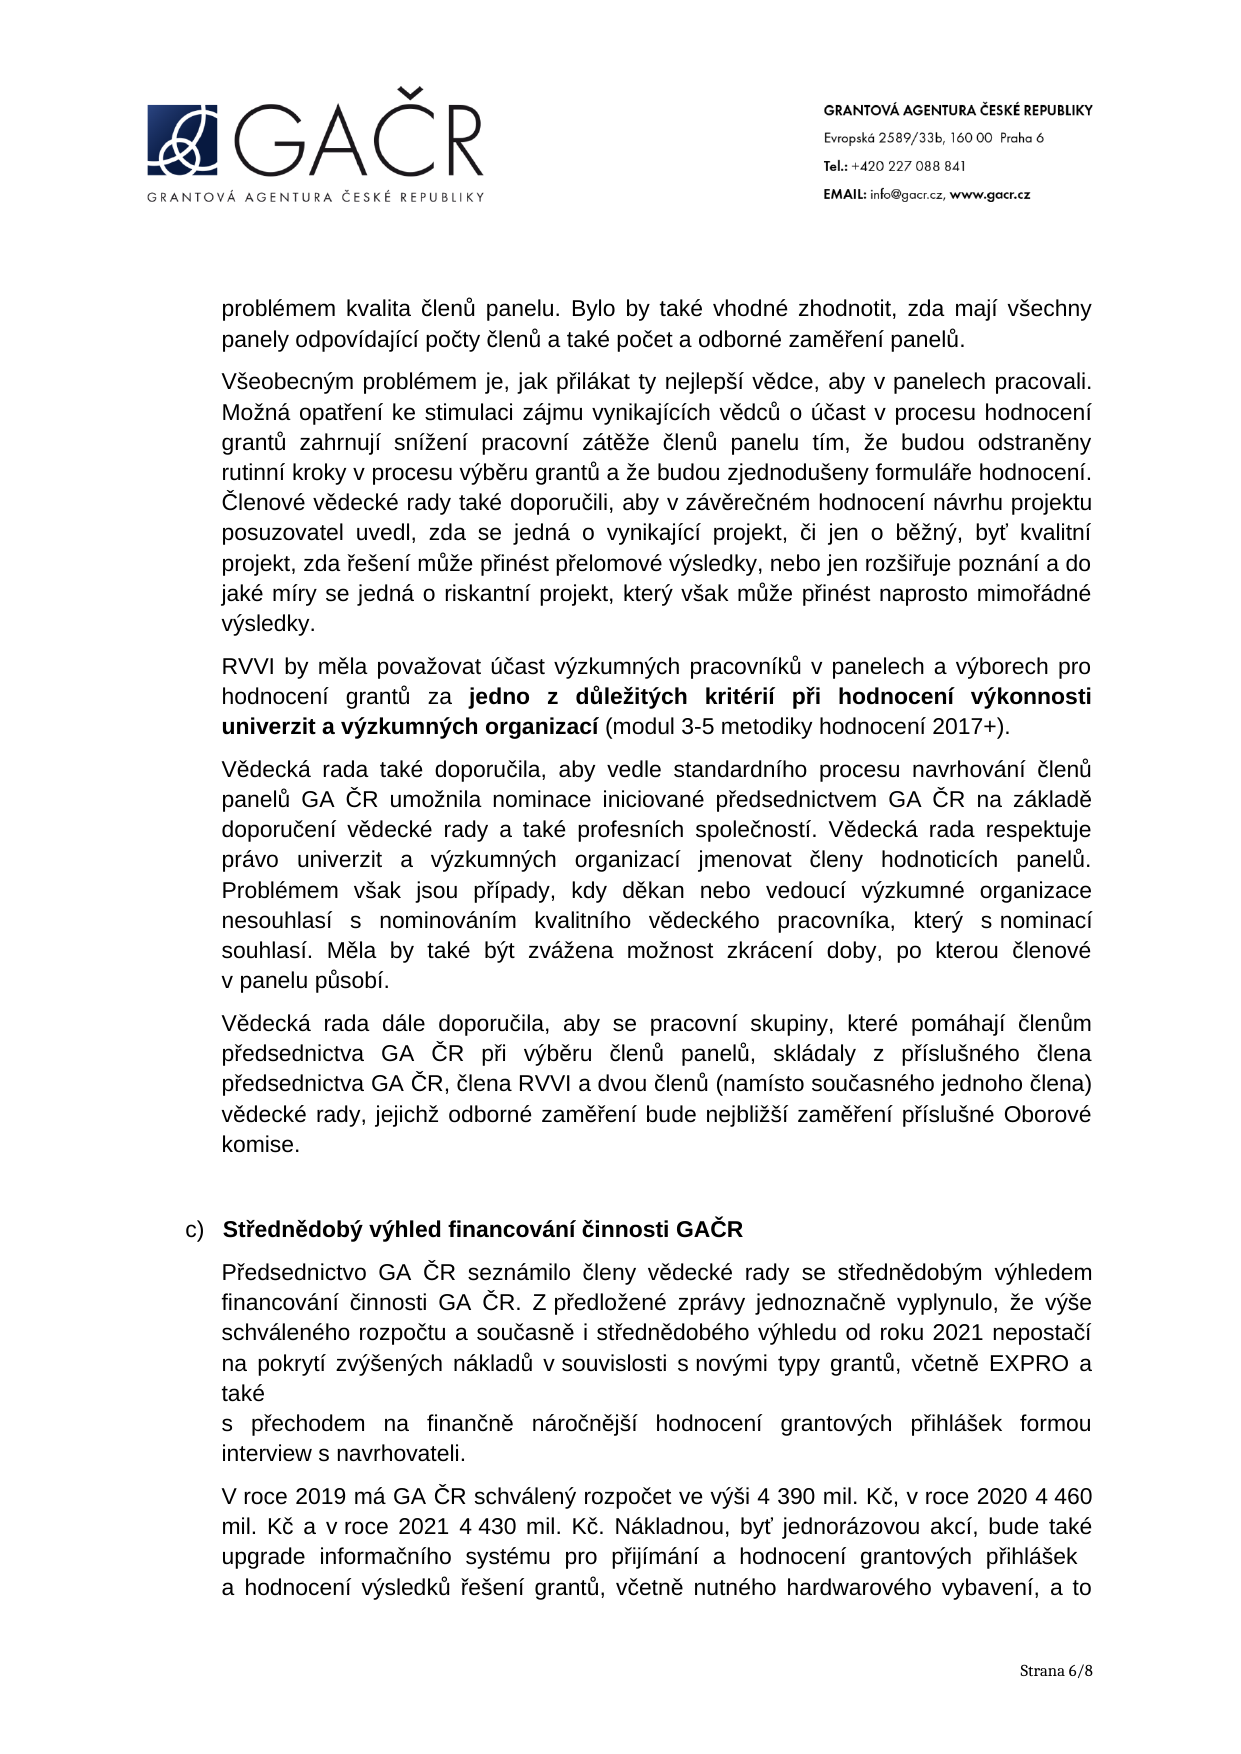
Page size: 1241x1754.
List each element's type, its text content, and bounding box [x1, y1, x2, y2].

list Střednědobý výhled financování činnosti GAČR [185, 1216, 1092, 1242]
text Vědecká rada dále doporučila, aby se pracovní skupiny, které pomáhají členům předsednictva GA ČR při výběru členů panelů, skládaly z příslušného člena předsednictva GA ČR, člena RVVI a dvou členů (namísto současného jednoho člena) vědecké rady, jejichž odborné zaměření bude nejbližší zaměření příslušné Oborové komise. [221, 1010, 1092, 1157]
text Vědecká rada také doporučila, aby vedle standardního procesu navrhování členů panelů GA ČR umožnila nominace iniciované předsednictvem GA ČR na základě doporučení vědecké rady a také profesních společností. Vědecká rada respektuje právo univerzit a výzkumných organizací jmenovat členy hodnoticích panelů. Problémem však jsou případy, kdy děkan nebo vedoucí výzkumné organizace nesouhlasí s nominováním kvalitního vědeckého pracovníka, který s nominací souhlasí. Měla by také být zvážena možnost zkrácení doby, po kterou členové v panelu působí. [221, 756, 1092, 993]
picture [147, 86, 1093, 202]
text Všeobecným problémem je, jak přilákat ty nejlepší vědce, aby v panelech pracovali. Možná opatření ke stimulaci zájmu vynikajících vědců o účast v procesu hodnocení grantů zahrnují snížení pracovní zátěže členů panelu tím, že budou odstraněny rutinní kroky v procesu výběru grantů a že budou zjednodušeny formuláře hodnocení. Členové vědecké rady také doporučili, aby v závěrečném hodnocení návrhu projektu posuzovatel uvedl, zda se jedná o vynikající projekt, či jen o běžný, byť kvalitní projekt, zda řešení může přinést přelomové výsledky, nebo jen rozšiřuje poznání a do jaké míry se jedná o riskantní projekt, který však může přinést naprosto mimořádné výsledky. [221, 368, 1092, 636]
text Předsednictvo GA ČR seznámilo členy vědecké rady se střednědobým výhledem financování činnosti GA ČR. Z předložené zprávy jednoznačně vyplynulo, že výše schváleného rozpočtu a současně i střednědobého výhledu od roku 2021 nepostačí na pokrytí zvýšených nákladů v souvislosti s novými typy grantů, včetně EXPRO a také s přechodem na finančně náročnější hodnocení grantových přihlášek formou interview s navrhovateli. [221, 1259, 1092, 1466]
text RVVI by měla považovat účast výzkumných pracovníků v panelech a výborech pro hodnocení grantů za jedno z důležitých kritérií při hodnocení výkonnosti univerzit a výzkumných organizací (modul 3-5 metodiky hodnocení 2017+). [221, 653, 1092, 739]
